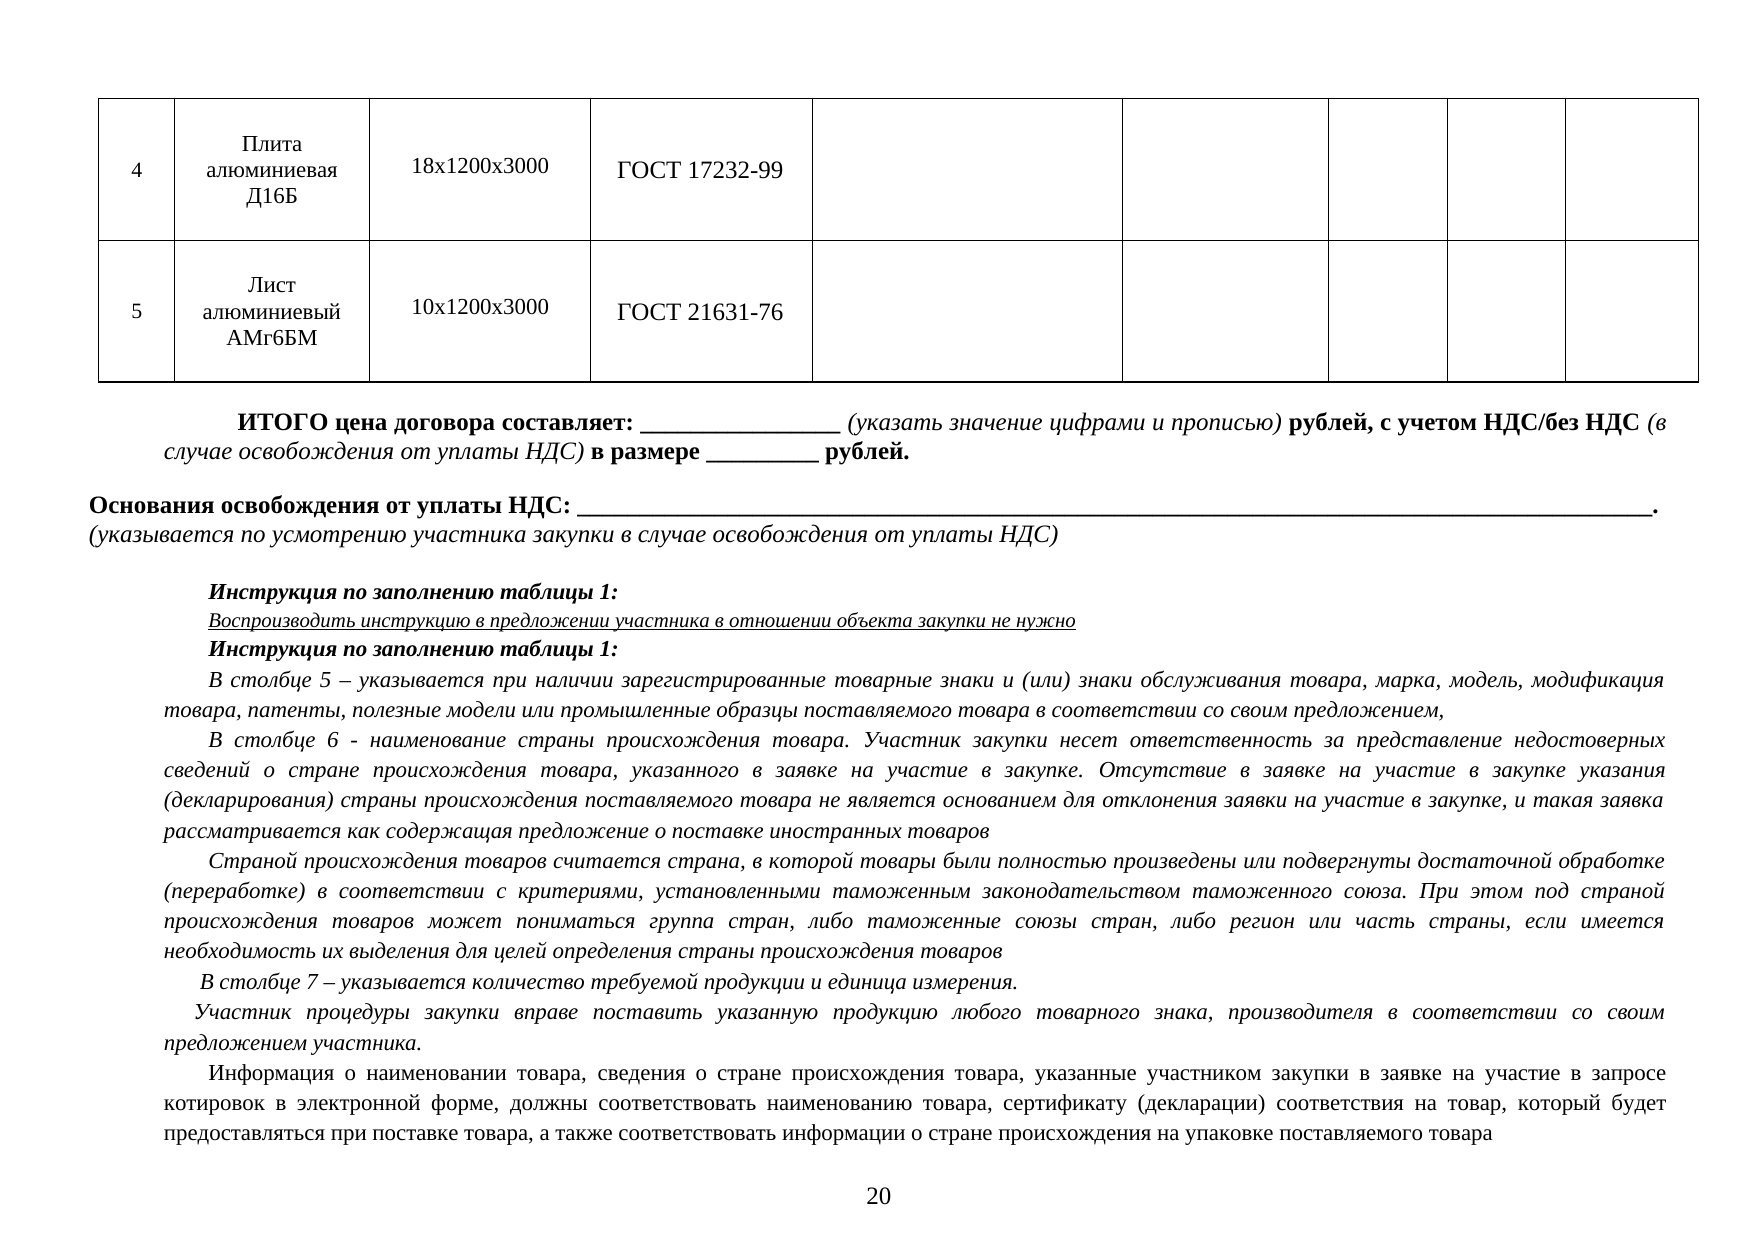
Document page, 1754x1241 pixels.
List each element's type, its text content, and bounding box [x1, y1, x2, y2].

text Участник процедуры закупки вправе поставить указанную продукцию любого товарного знака, производителя в соответствии со своим предложением участника. [164, 998, 1668, 1055]
table_cell ГОСТ 21631-76 [591, 241, 812, 381]
table_cell [1448, 241, 1565, 381]
table_cell [1448, 99, 1565, 240]
text Инструкция по заполнению таблицы 1: [164, 578, 1668, 604]
table_cell [1329, 99, 1447, 240]
table_cell Лист алюминиевый АМг6БМ [175, 241, 369, 381]
text В столбце 6 - наименование страны происхождения товара. Участник закупки несет ответственность за представление недостоверных сведений о стране происхождения товара, указанного в заявке на участие в закупке. Отсутствие в заявке на участие в закупке указания (декларирования) страны происхождения поставляемого товара не является основанием для отклонения заявки на участие в закупке, и такая заявка рассматривается как содержащая предложение о поставке иностранных товаров [164, 726, 1668, 843]
table_cell 10х1200х3000 [370, 241, 590, 381]
table_cell [813, 241, 1122, 381]
table_cell 5 [99, 241, 174, 381]
table_cell 4 [99, 99, 174, 240]
text ИТОГО цена договора составляет: ________________ (указать значение цифрами и прописью) рублей, с учетом НДС/без НДС (в случае освобождения от уплаты НДС) в размере _________ рублей. [164, 407, 1668, 465]
table_cell [1123, 99, 1328, 240]
text В столбце 7 – указывается количество требуемой продукции и единица измерения. [164, 968, 1668, 994]
table_cell [1123, 241, 1328, 381]
table_cell Плита алюминиевая Д16Б [175, 99, 369, 240]
text Страной происхождения товаров считается страна, в которой товары были полностью произведены или подвергнуты достаточной обработке (переработке) в соответствии с критериями, установленными таможенным законодательством таможенного союза. При этом под страной происхождения товаров может пониматься группа стран, либо таможенные союзы стран, либо регион или часть страны, если имеется необходимость их выделения для целей определения страны происхождения товаров [164, 847, 1668, 964]
table_cell 18х1200х3000 [370, 99, 590, 240]
table_cell [1329, 241, 1447, 381]
table_cell [1566, 241, 1698, 381]
text Воспроизводить инструкцию в предложении участника в отношении объекта закупки не нужно [164, 608, 1668, 632]
text Инструкция по заполнению таблицы 1: [164, 636, 1668, 662]
text В столбце 5 – указывается при наличии зарегистрированные товарные знаки и (или) знаки обслуживания товара, марка, модель, модификация товара, патенты, полезные модели или промышленные образцы поставляемого товара в соответствии со своим предложением, [164, 666, 1668, 722]
table_cell [1566, 99, 1698, 240]
table_cell [813, 99, 1122, 240]
text Информация о наименовании товара, сведения о стране происхождения товара, указанные участником закупки в заявке на участие в запросе котировок в электронной форме, должны соответствовать наименованию товара, сертификату (декларации) соответствия на товар, который будет предоставляться при поставке товара, а также соответствовать информации о стране происхождения на упаковке поставляемого товара [164, 1059, 1668, 1146]
table_cell ГОСТ 17232-99 [591, 99, 812, 240]
text Основания освобождения от уплаты НДС: ______________________________________________________________________________________. (указывается по усмотрению участника закупки в случае освобождения от уплаты НДС) [89, 490, 1668, 547]
